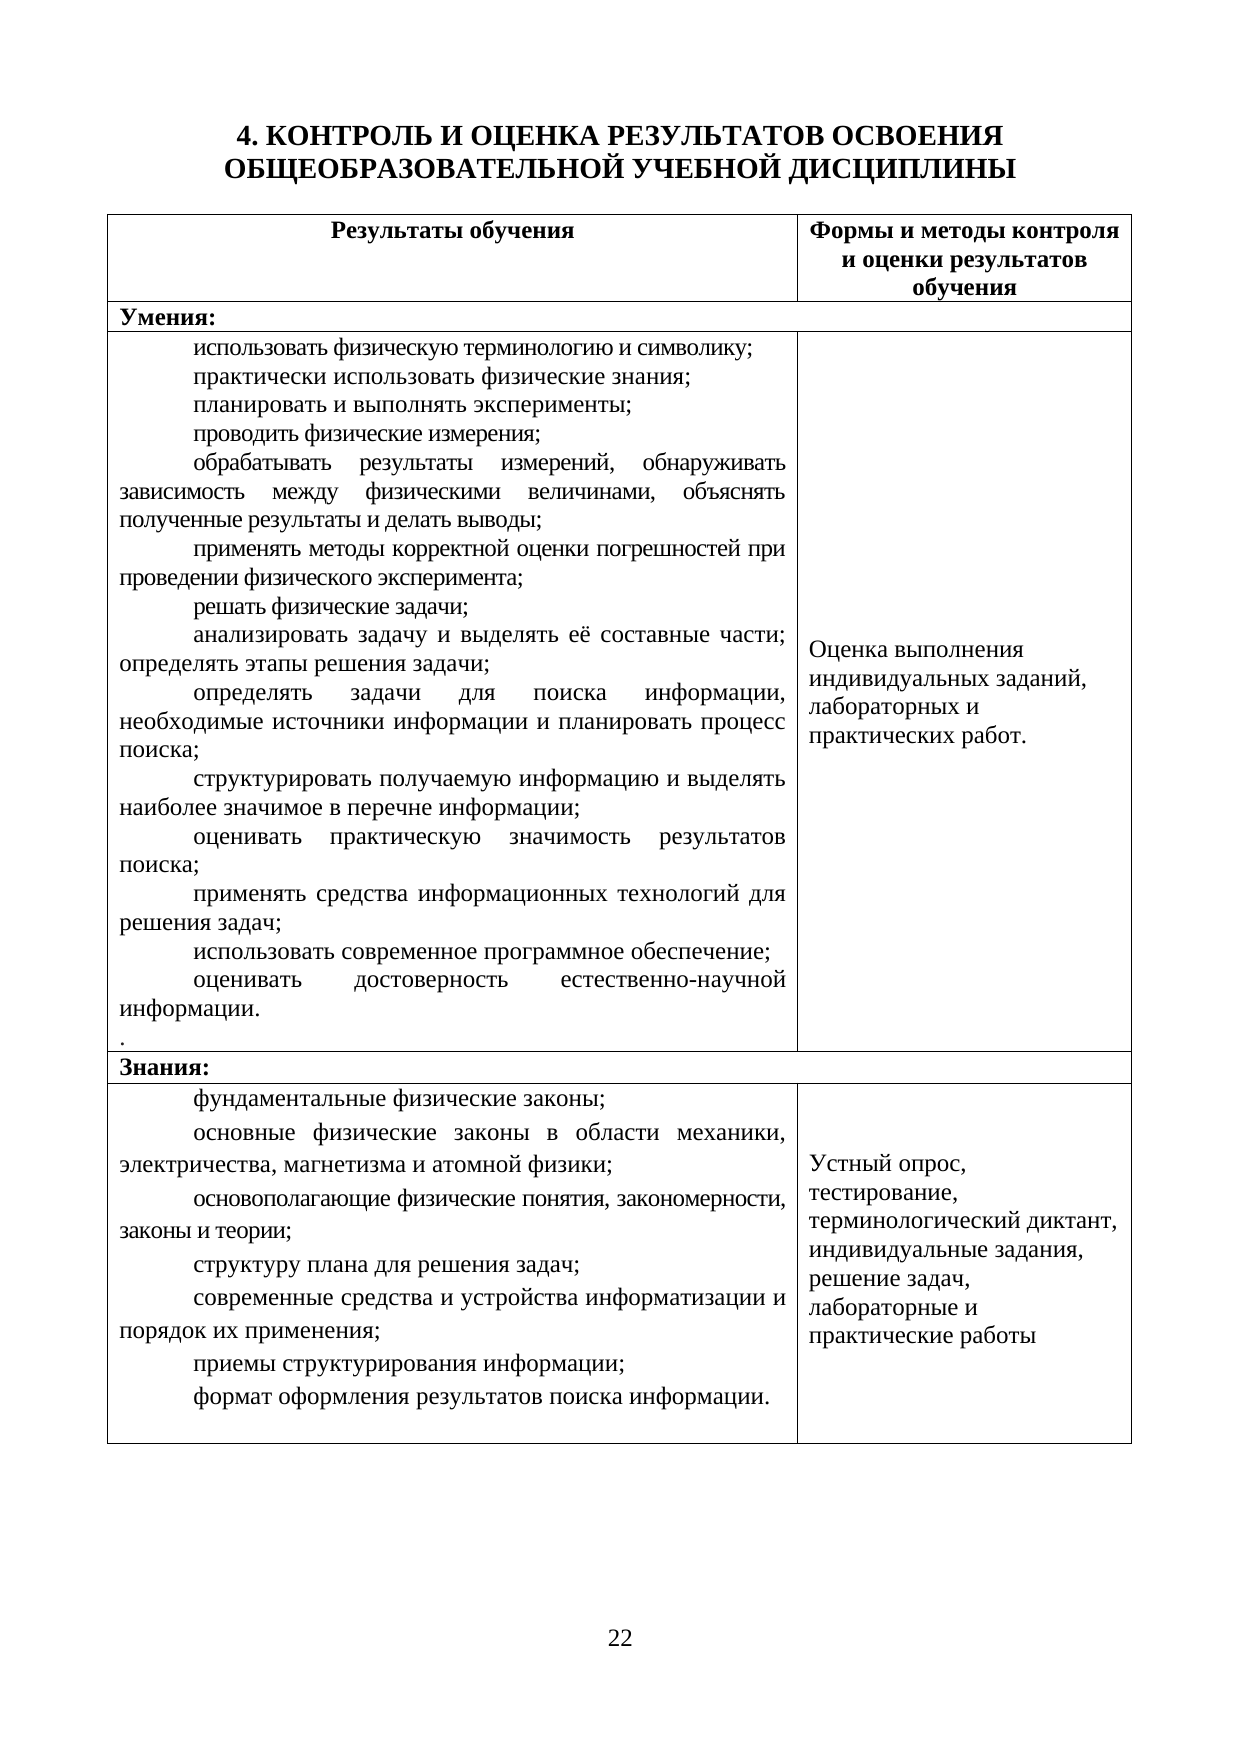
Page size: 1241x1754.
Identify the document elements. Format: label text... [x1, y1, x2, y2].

table_cell Знания: [108, 1052, 1131, 1082]
table_cell фундаментальные физические законы; основные физические законы в области механики, электричества, магнетизма и атомной физики; основополагающие физические понятия, закономерности, законы и теории; структуру плана для решения задач; современные средства и устройства информатизации и порядок их применения; приемы структурирования информации; формат оформления результатов поиска информации. [108, 1084, 797, 1442]
table_cell использовать физическую терминологию и символику; практически использовать физические знания; планировать и выполнять эксперименты; проводить физические измерения; обрабатывать результаты измерений, обнаруживать зависимость между физическими величинами, объяснять полученные результаты и делать выводы; применять методы корректной оценки погрешностей при проведении физического эксперимента; решать физические задачи; анализировать задачу и выделять её составные части; определять этапы решения задачи; определять задачи для поиска информации, необходимые источники информации и планировать процесс поиска; структурировать получаемую информацию и выделять наиболее значимое в перечне информации; оценивать практическую значимость результатов поиска; применять средства информационных технологий для решения задач; использовать современное программное обеспечение; оценивать достоверность естественно-научной информации. . [108, 332, 797, 1051]
table_header Результаты обучения [108, 215, 797, 301]
text 4. Контроль и оценка результатов освоения общеобразовательной УЧЕБНОЙ Дисциплины [118, 118, 1122, 185]
table_cell Умения: [108, 302, 1131, 331]
table_cell Устный опрос, тестирование, терминологический диктант, индивидуальные задания, решение задач, лабораторные и практические работы [798, 1084, 1131, 1442]
table_header Формы и методы контроля и оценки результатов обучения [798, 215, 1131, 301]
table_cell Оценка выполнения индивидуальных заданий, лабораторных и практических работ. [798, 332, 1131, 1051]
